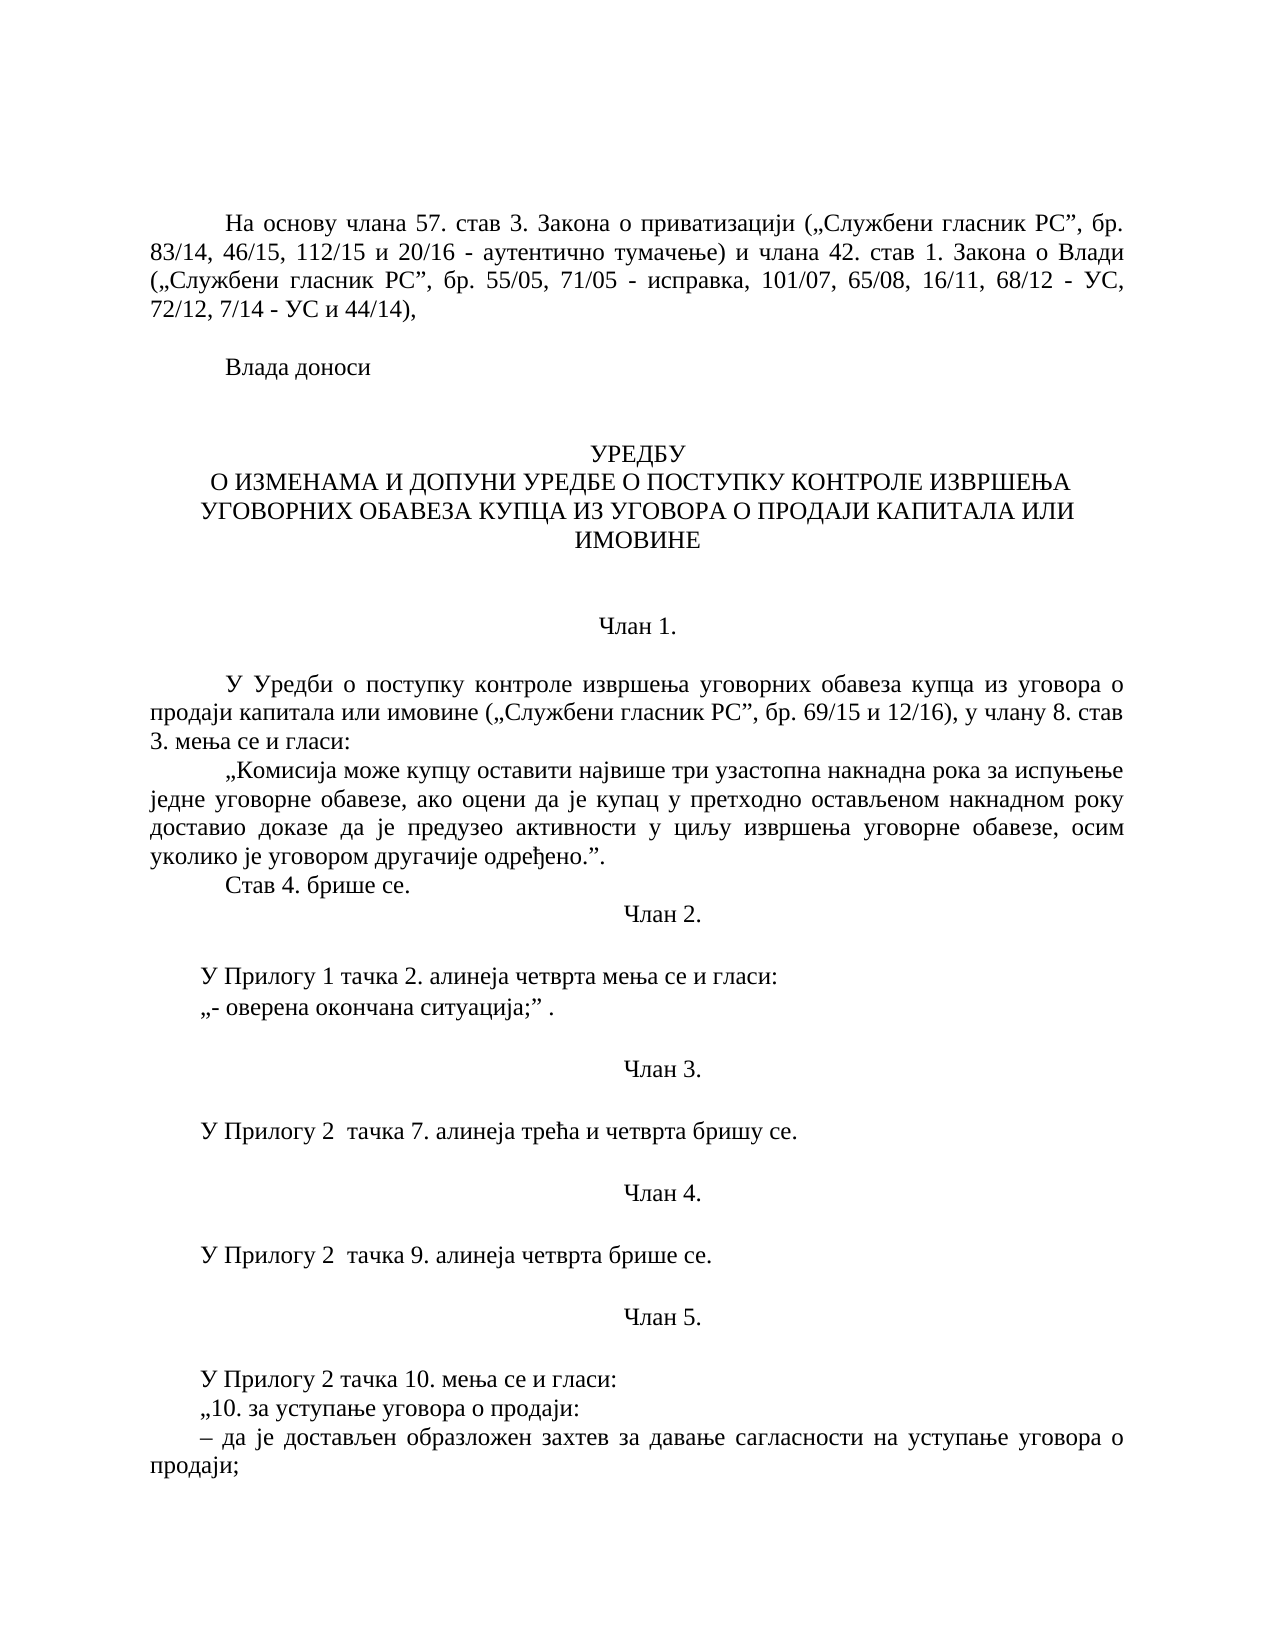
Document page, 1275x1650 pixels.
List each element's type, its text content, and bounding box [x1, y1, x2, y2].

text Влада доноси [150, 352, 1125, 381]
text На основу члана 57. став 3. Закона о приватизацији („Службени гласник РС”, бр. 83/14, 46/15, 112/15 и 20/16 - аутентично тумачење) и члана 42. став 1. Закона о Влади („Службени гласник РС”, бр. 55/05, 71/05 - исправка, 101/07, 65/08, 16/11, 68/12 - УС, 72/12, 7/14 - УС и 44/14), [150, 208, 1125, 323]
text „Комисија може купцу оставити највише три узастопна накнадна рока за испуњење једне уговорне обавезе, ако оцени да је купац у претходно остављеном накнадном року доставио доказе да је предузео активности у циљу извршења уговорне обавезе, осим уколико је уговором другачије одређено.”. [150, 755, 1125, 870]
text У Прилогу 2 тачка 7. алинеја трећа и четврта бришу се. [150, 1116, 1125, 1145]
text Члан 5. [150, 1302, 1125, 1331]
text Члан 1. [150, 611, 1125, 640]
text У Уредби о поступку контроле извршења уговорних обавеза купца из уговора о продаји капитала или имовине („Службени гласник РС”, бр. 69/15 и 12/16), у члану 8. став 3. мења се и гласи: [150, 669, 1125, 755]
text О ИЗМЕНАМА И ДОПУНИ УРЕДБЕ О ПОСТУПКУ КОНТРОЛЕ ИЗВРШЕЊА УГОВОРНИХ ОБАВЕЗА КУПЦА ИЗ УГОВОРА О ПРОДАЈИ КАПИТАЛА ИЛИ ИМОВИНЕ [150, 467, 1125, 554]
text „10. за уступање уговора о продаји: [150, 1393, 1125, 1422]
text У Прилогу 2 тачка 10. мења се и гласи: [150, 1364, 1125, 1393]
text Члан 2. [150, 899, 1125, 927]
text Члан 3. [150, 1054, 1125, 1083]
text – да је достављен образложен захтев за давање сагласности на уступање уговора о продаји; [150, 1422, 1125, 1479]
text „- оверена окончана ситуација;” . [150, 992, 1125, 1021]
text Став 4. брише се. [150, 870, 1125, 899]
text УРЕДБУ [150, 439, 1125, 467]
text У Прилогу 1 тачка 2. алинеја четврта мења се и гласи: [150, 961, 1125, 989]
text Члан 4. [150, 1178, 1125, 1207]
text У Прилогу 2 тачка 9. алинеја четврта брише се. [150, 1240, 1125, 1269]
